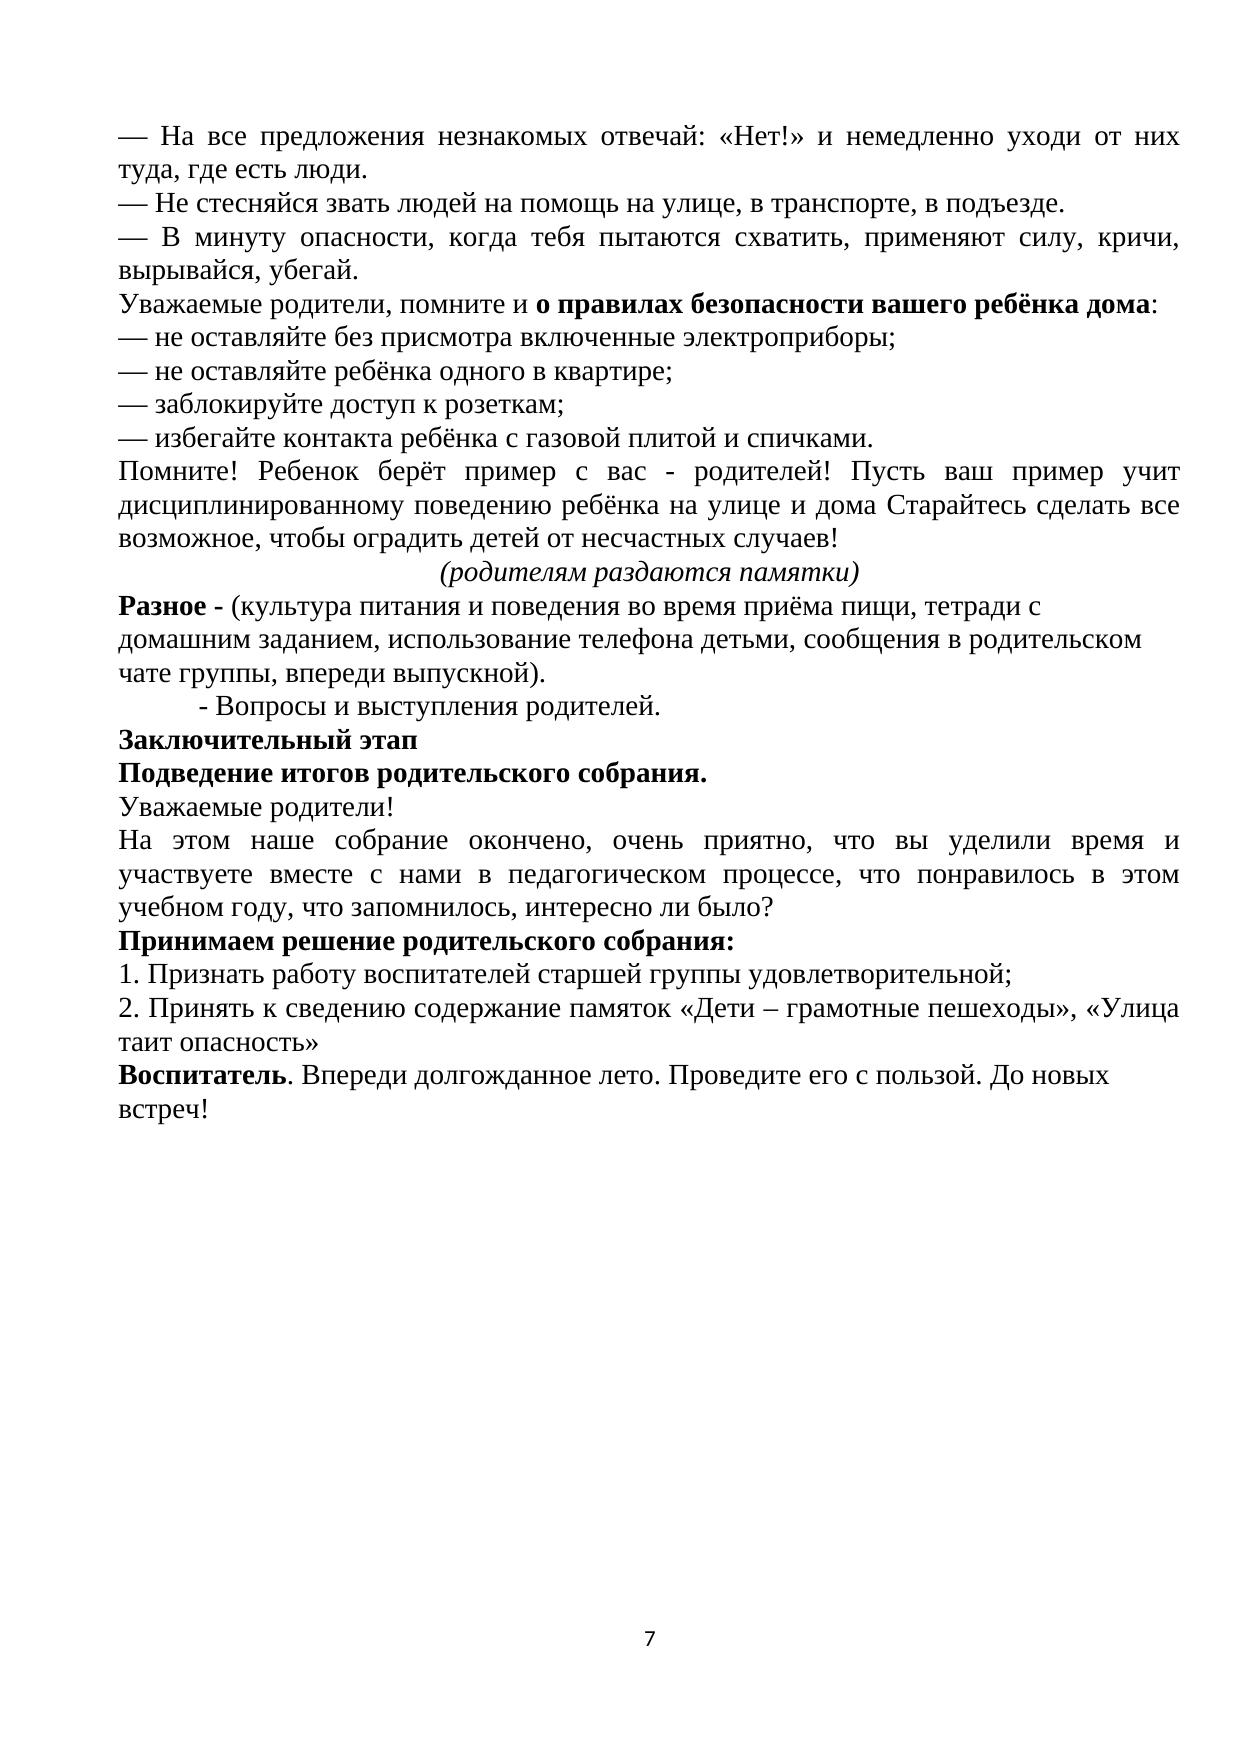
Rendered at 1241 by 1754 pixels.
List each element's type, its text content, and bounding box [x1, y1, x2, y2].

text Подведение итогов родительского собрания. [118, 755, 1181, 789]
text Уважаемые родители, помните и о правилах безопасности вашего ребёнка дома: [118, 286, 1181, 319]
text — не оставляйте без присмотра включенные электроприборы; [118, 319, 1181, 353]
text — избегайте контакта ребёнка с газовой плитой и спичками. [118, 420, 1181, 453]
text — заблокируйте доступ к розеткам; [118, 386, 1181, 420]
text Воспитатель. Впереди долгожданное лето. Проведите его с пользой. До новых встреч! [118, 1057, 1181, 1124]
text (родителям раздаются памятки) [118, 554, 1181, 588]
text Заключительный этап [118, 722, 1181, 755]
text 1. Признать работу воспитателей старшей группы удовлетворительной; [118, 957, 1181, 990]
text Уважаемые родители! [118, 789, 1181, 822]
text - Вопросы и выступления родителей. [118, 688, 1181, 722]
text Разное - (культура питания и поведения во время приёма пищи, тетради с домашним заданием, использование телефона детьми, сообщения в родительском чате группы, впереди выпускной). [118, 588, 1181, 688]
text — не оставляйте ребёнка одного в квартире; [118, 353, 1181, 386]
text — На все предложения незнакомых отвечай: «Нет!» и немедленно уходи от них туда, где есть люди. [118, 118, 1181, 185]
text Принимаем решение родительского собрания: [118, 923, 1181, 957]
text — В минуту опасности, когда тебя пытаются схватить, применяют силу, кричи, вырывайся, убегай. [118, 219, 1181, 286]
text На этом наше собрание окончено, очень приятно, что вы уделили время и участвуете вместе с нами в педагогическом процессе, что понравилось в этом учебном году, что запомнилось, интересно ли было? [118, 822, 1181, 923]
text Помните! Ребенок берёт пример с вас - родителей! Пусть ваш пример учит дисциплинированному поведению ребёнка на улице и дома Старайтесь сделать все возможное, чтобы оградить детей от несчастных случаев! [118, 453, 1181, 554]
text 2. Принять к сведению содержание памяток «Дети – грамотные пешеходы», «Улица таит опасность» [118, 990, 1181, 1057]
text — Не стесняйся звать людей на помощь на улице, в транспорте, в подъезде. [118, 185, 1181, 219]
